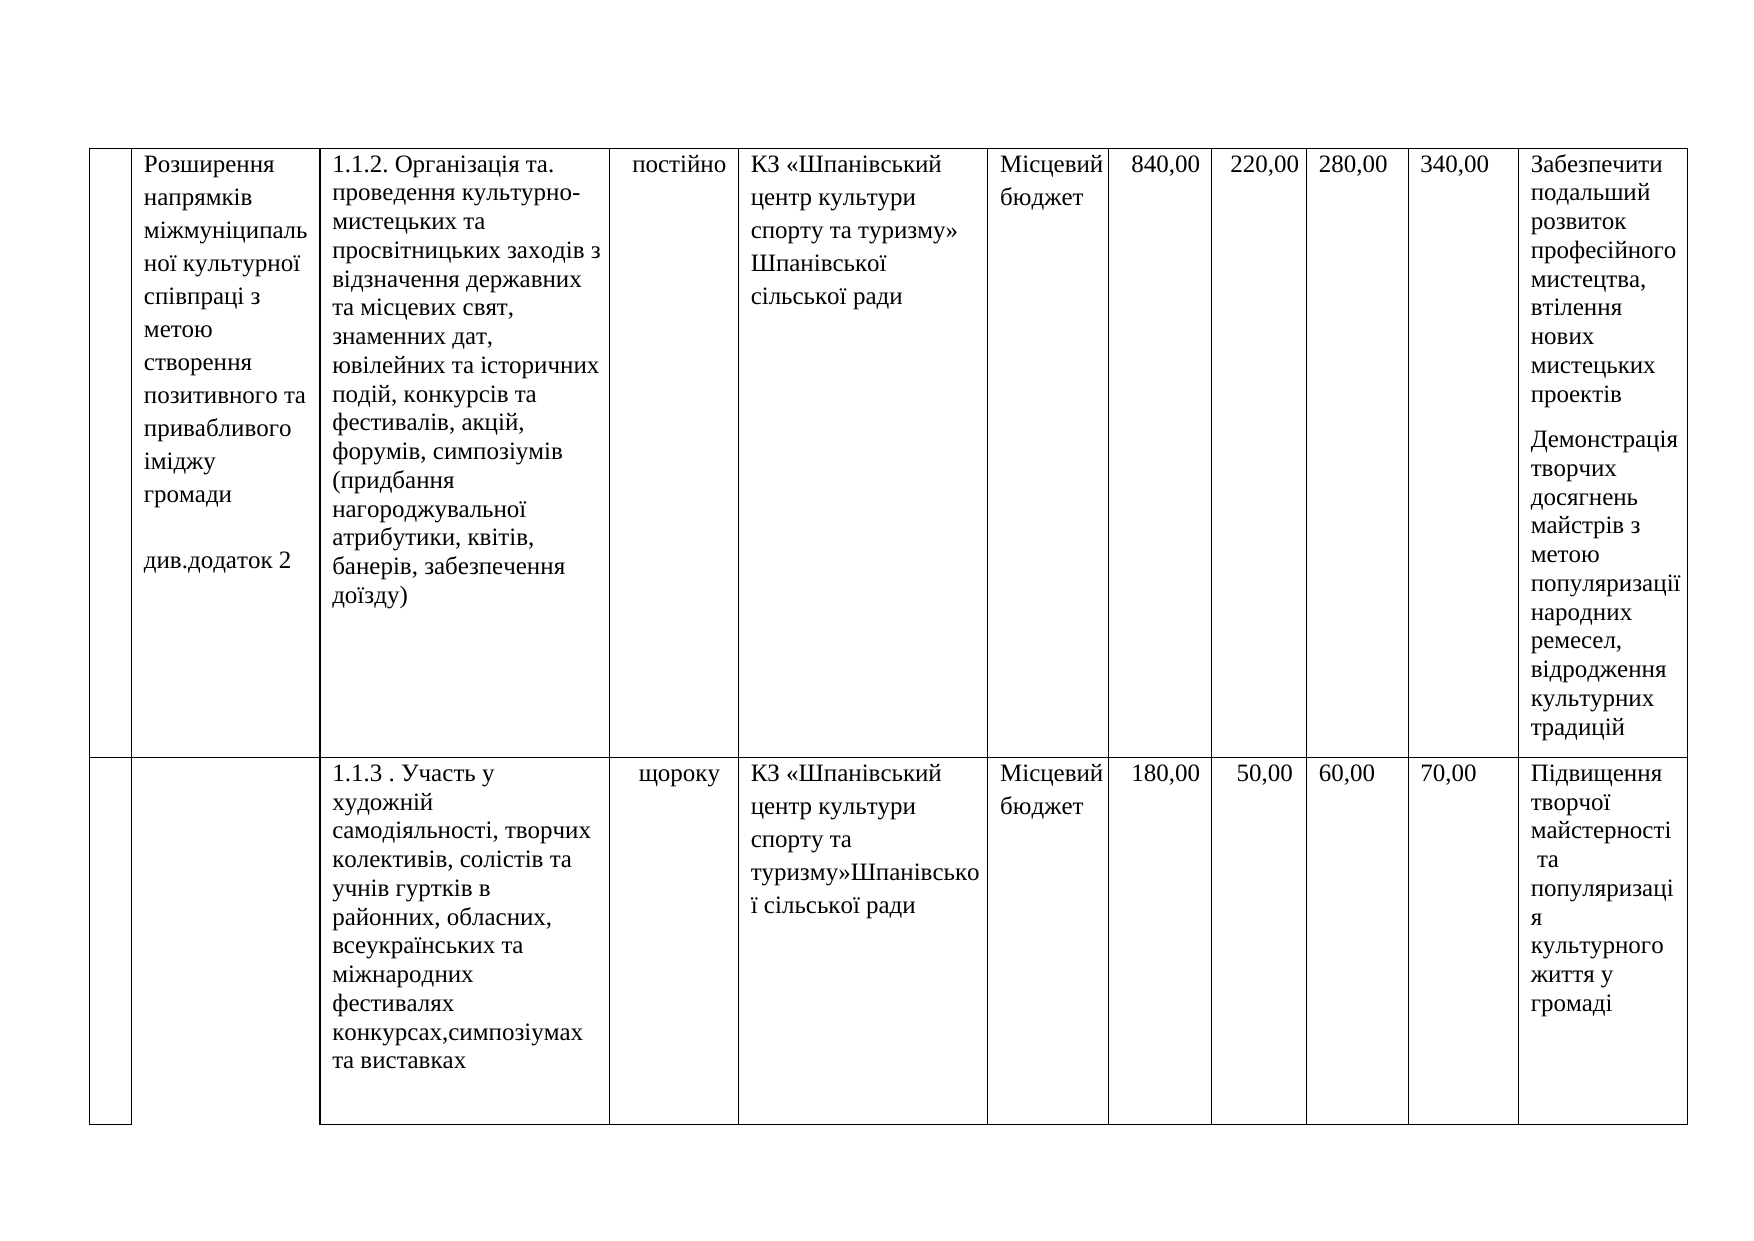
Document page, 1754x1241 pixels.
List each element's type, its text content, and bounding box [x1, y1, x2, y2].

table_cell Місцевий бюджет [988, 758, 1108, 1124]
table_cell 840,00 [1109, 149, 1211, 757]
table_cell Забезпечити подальший розвиток професійного мистецтва, втілення нових мистецьких проектів Демонстрація творчих досягнень майстрів з метою популяризації народних ремесел, відродження культурних традицій [1519, 149, 1687, 757]
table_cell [739, 149, 987, 757]
table_cell 280,00 [1307, 149, 1408, 757]
table_cell [132, 758, 319, 1124]
table_cell постійно [610, 149, 738, 757]
table_cell 50,00 [1212, 758, 1306, 1124]
table_cell щороку [610, 758, 738, 1124]
table_cell 70,00 [1409, 758, 1518, 1124]
table_cell 180,00 [1109, 758, 1211, 1124]
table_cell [739, 758, 987, 1124]
table_cell 340,00 [1409, 149, 1518, 757]
table_cell Місцевий бюджет [988, 149, 1108, 757]
table_cell [90, 758, 131, 1124]
table_cell 1.1.2. Організація та. проведення культурно-мистецьких та просвітницьких заходів з відзначення державних та місцевих свят, знаменних дат, ювілейних та історичних подій, конкурсів та фестивалів, акцій, форумів, симпозіумів (придбання нагороджувальної атрибутики, квітів, банерів, забезпечення доїзду) [321, 149, 609, 757]
table_cell 60,00 [1307, 758, 1408, 1124]
table_cell 1.1.3 . Участь у художній самодіяльності, творчих колективів, солістів та учнів гуртків в районних, обласних, всеукраїнських та міжнародних фестивалях конкурсах,симпозіумах та виставках [321, 758, 609, 1124]
table_cell 220,00 [1212, 149, 1306, 757]
table_cell Підвищення творчої майстерності та популяризація культурного життя у громаді [1519, 758, 1687, 1124]
